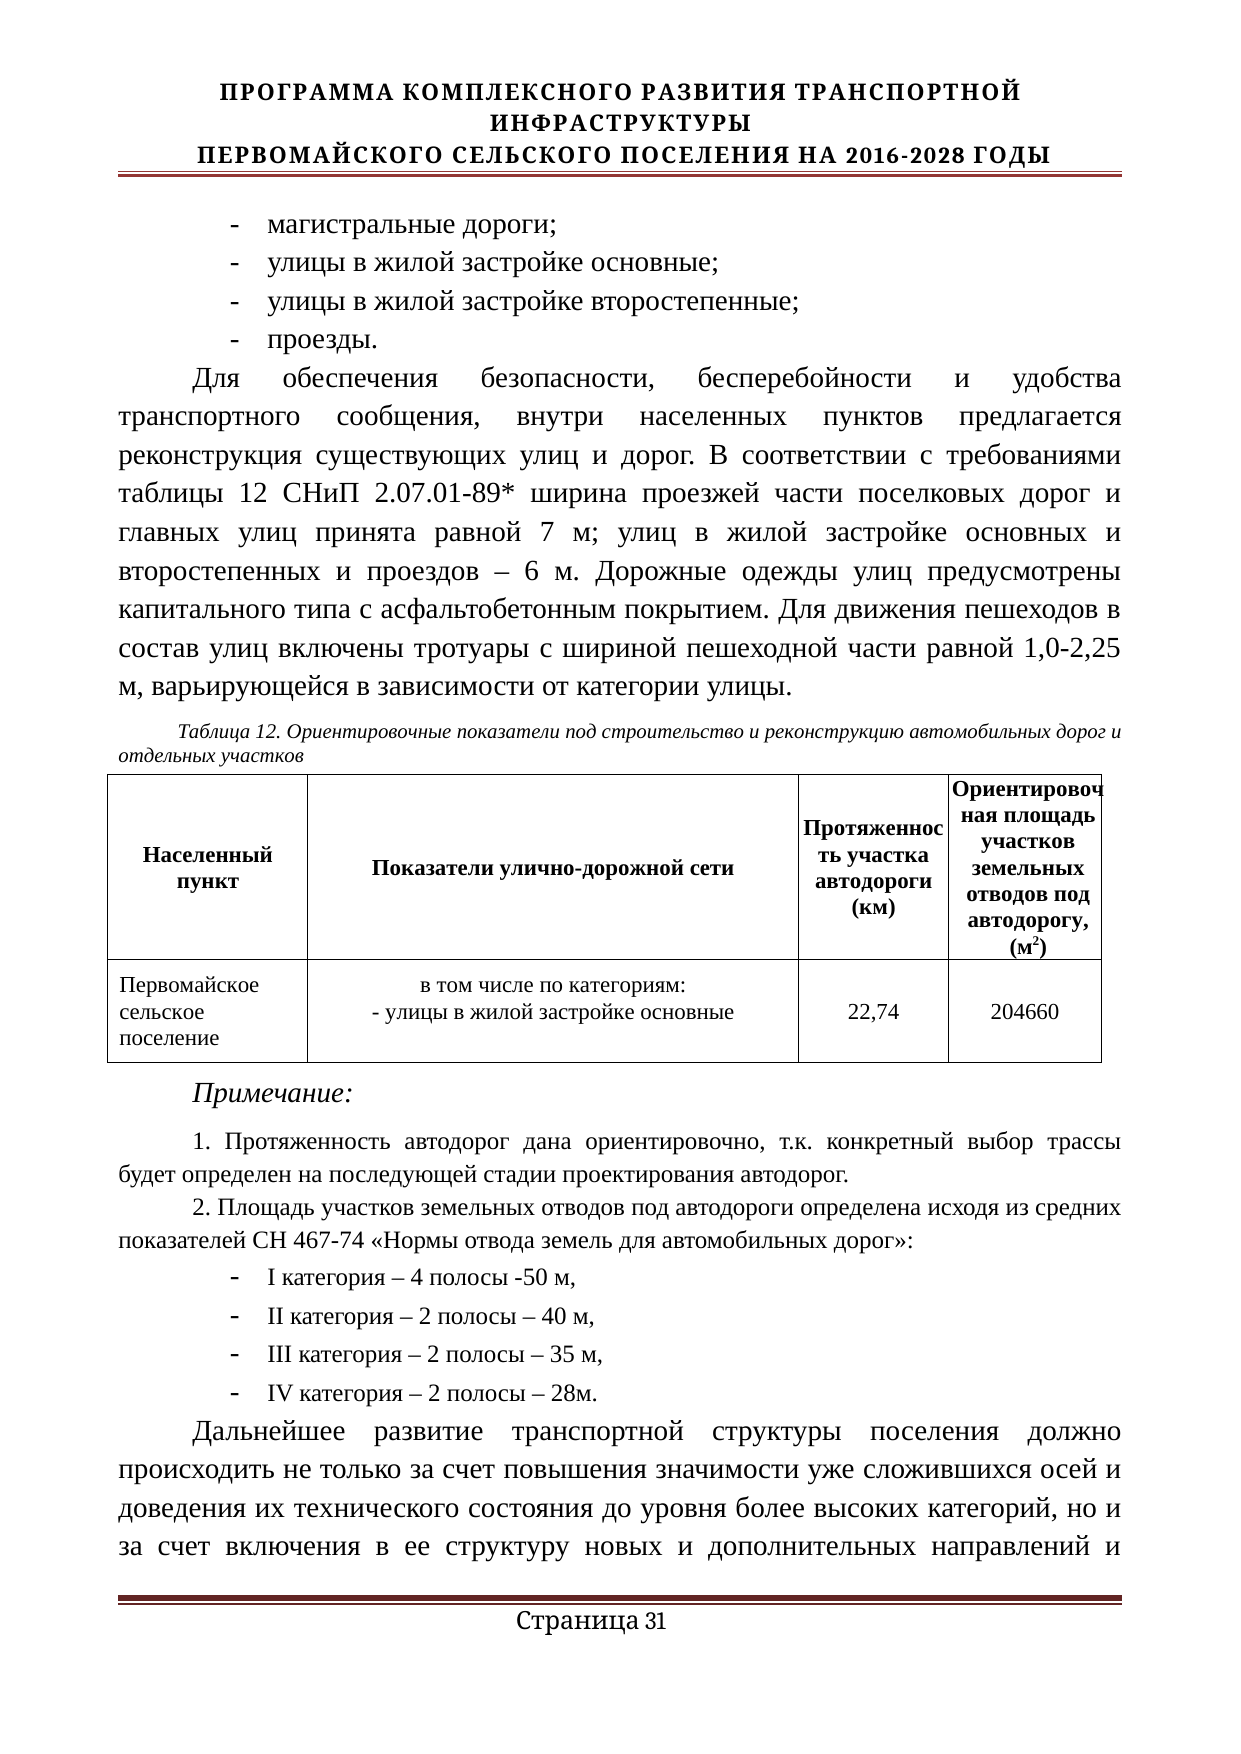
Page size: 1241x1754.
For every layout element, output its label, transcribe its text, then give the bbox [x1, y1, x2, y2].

text Для обеспечения безопасности, бесперебойности и удобства транспортного сообщения, внутри населенных пунктов предлагается реконструкция существующих улиц и дорог. В соответствии с требованиями таблицы 12 СНиП 2.07.01-89* ширина проезжей части поселковых дорог и главных улиц принята равной 7 м; улиц в жилой застройке основных и второстепенных и проездов – 6 м. Дорожные одежды улиц предусмотрены капитального типа с асфальтобетонным покрытием. Для движения пешеходов в состав улиц включены тротуары с шириной пешеходной части равной 1,0-2,25 м, варьирующейся в зависимости от категории улицы. [118, 360, 1122, 702]
list I категория – 4 полосы -50 м, [229, 1258, 1122, 1292]
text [118, 1413, 1122, 1562]
list проезды. [229, 321, 1122, 355]
list улицы в жилой застройке основные; [229, 244, 1122, 278]
table_header Ориентировочная площадь участков земельных отводов под автодорогу, (м2) [949, 775, 1101, 959]
list магистральные дороги; [229, 206, 1122, 239]
table_cell 22,74 [799, 960, 948, 1062]
text Примечание: [118, 1075, 1122, 1109]
table_cell Первомайское сельское поселение [108, 960, 307, 1062]
table_cell 204660 [949, 960, 1101, 1062]
text 1. Протяженность автодорог дана ориентировочно, т.к. конкретный выбор трассы будет определен на последующей стадии проектирования автодорог. [118, 1126, 1122, 1188]
table_header Протяженность участка автодороги (км) [799, 775, 948, 959]
text 2. Площадь участков земельных отводов под автодороги определена исходя из средних показателей СН 467-74 «Нормы отвода земель для автомобильных дорог»: [118, 1192, 1122, 1254]
table_cell в том числе по категориям: - улицы в жилой застройке основные [308, 960, 798, 1062]
list IV категория – 2 полосы – 28м. [229, 1374, 1122, 1408]
list III категория – 2 полосы – 35 м, [229, 1336, 1122, 1369]
list II категория – 2 полосы – 40 м, [229, 1297, 1122, 1331]
list улицы в жилой застройке второстепенные; [229, 283, 1122, 316]
text Таблица 12. Ориентировочные показатели под строительство и реконструкцию автомобильных дорог и отдельных участков [118, 719, 1122, 767]
table_header Показатели улично-дорожной сети [308, 775, 798, 959]
table_header Населенный пункт [108, 775, 307, 959]
